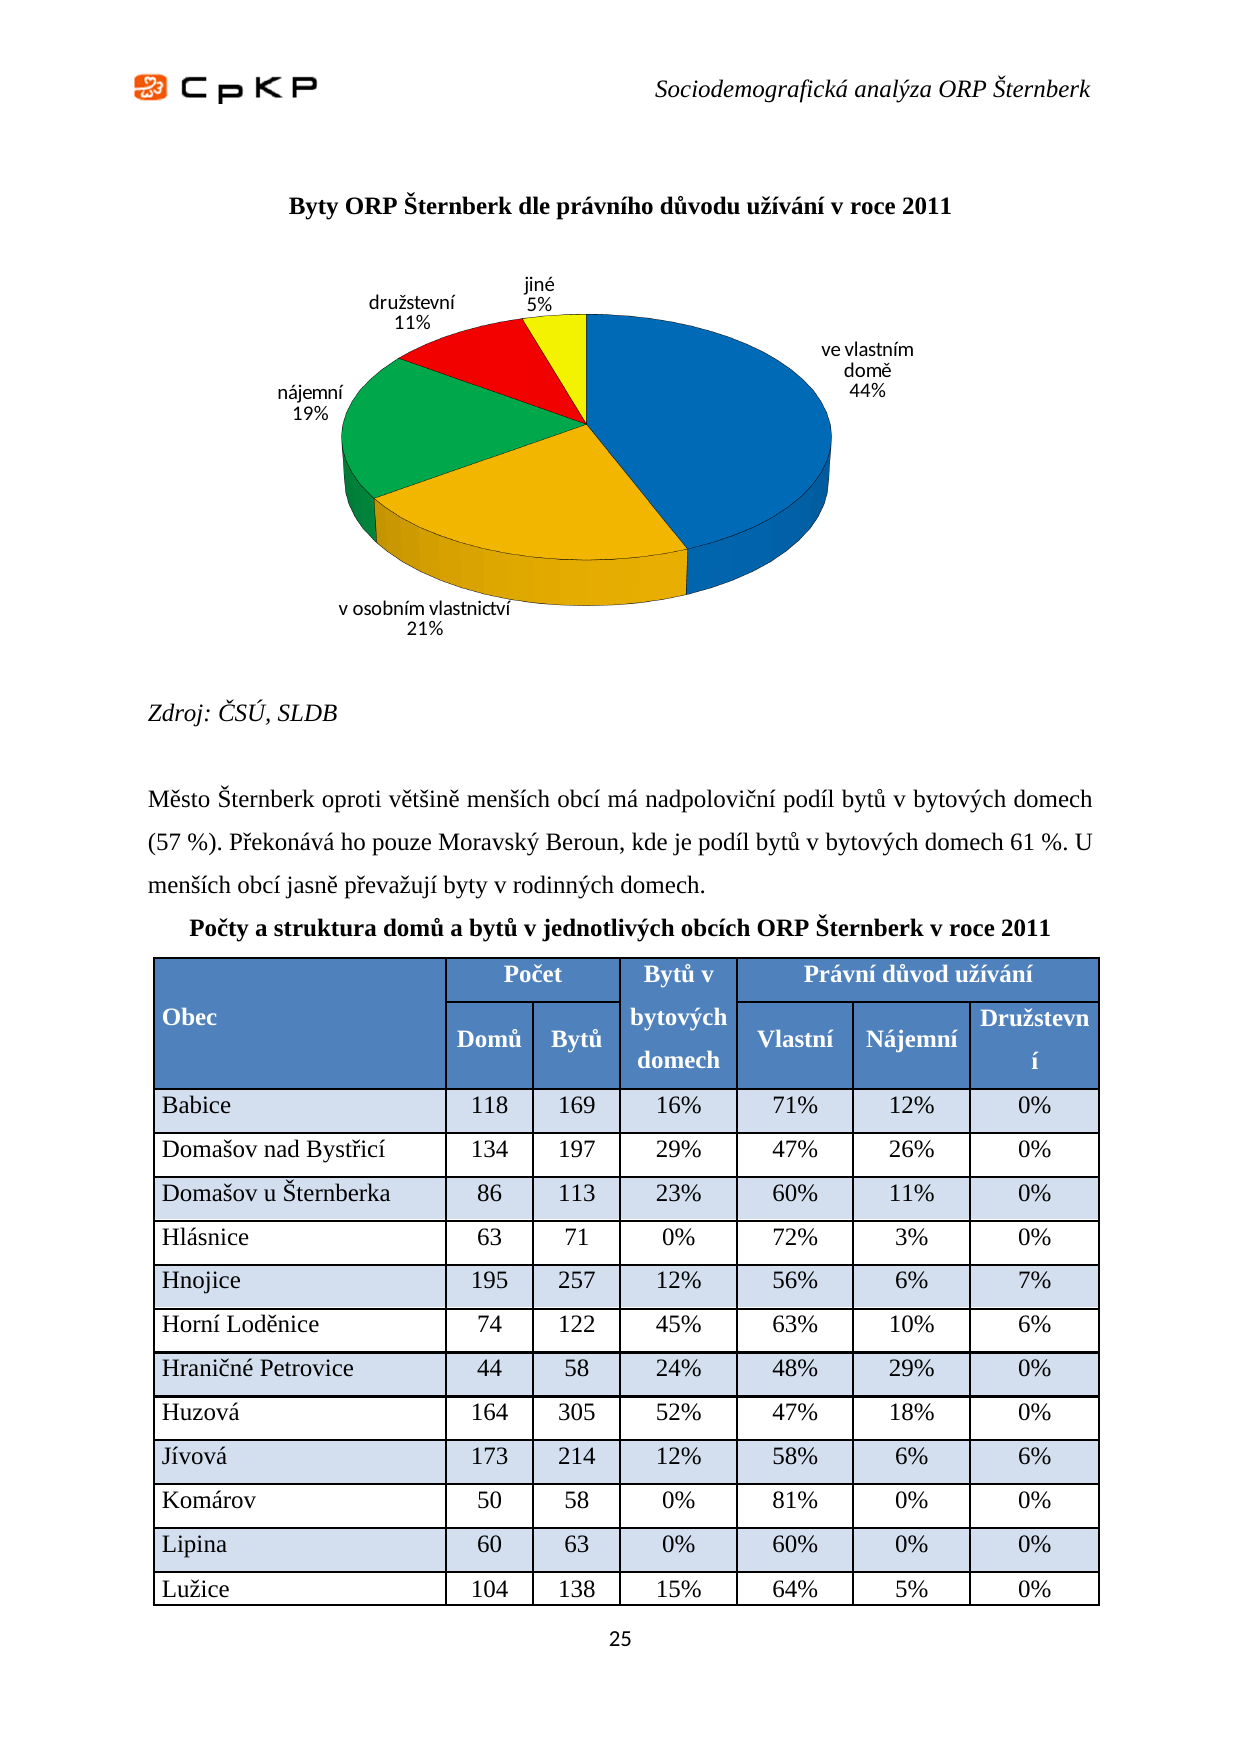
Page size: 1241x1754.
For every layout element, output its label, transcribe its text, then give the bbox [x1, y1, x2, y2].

picture [124, 69, 322, 104]
table_cell 60% [738, 1529, 852, 1571]
table_cell 257 [534, 1266, 619, 1307]
table_cell 74 [447, 1310, 532, 1351]
table_cell 58% [738, 1441, 852, 1483]
table_cell 15% [621, 1573, 736, 1604]
table_cell 24% [621, 1354, 736, 1395]
table_cell 0% [621, 1529, 736, 1571]
table_cell 60 [447, 1529, 532, 1571]
table_cell 56% [738, 1266, 852, 1307]
table_cell 48% [738, 1354, 852, 1395]
table_cell 3% [854, 1222, 969, 1263]
table_cell 6% [971, 1441, 1098, 1483]
table_cell 6% [971, 1310, 1098, 1351]
table_cell 0% [971, 1398, 1098, 1439]
table_cell Jívová [155, 1441, 445, 1483]
table_cell Domů [447, 1003, 532, 1088]
table_cell 47% [738, 1134, 852, 1176]
table_header Počet [447, 959, 619, 1001]
table_cell 138 [534, 1573, 619, 1604]
table_cell Bytů [534, 1003, 619, 1088]
table_cell 52% [621, 1398, 736, 1439]
table_cell 0% [971, 1573, 1098, 1604]
table_cell 0% [854, 1485, 969, 1527]
table_cell Komárov [155, 1485, 445, 1527]
table_cell 0% [971, 1354, 1098, 1395]
table_cell 26% [854, 1134, 969, 1176]
text Zdroj: ČSÚ, SLDB [148, 698, 1093, 727]
table_cell Huzová [155, 1398, 445, 1439]
table_cell 60% [738, 1178, 852, 1219]
table_cell 81% [738, 1485, 852, 1527]
table_cell 214 [534, 1441, 619, 1483]
table_cell Babice [155, 1090, 445, 1132]
table_cell 64% [738, 1573, 852, 1604]
table_cell 0% [971, 1090, 1098, 1132]
table_cell 44 [447, 1354, 532, 1395]
table_cell 6% [854, 1266, 969, 1307]
table_cell 29% [854, 1354, 969, 1395]
table_cell Hnojice [155, 1266, 445, 1307]
table_cell 50 [447, 1485, 532, 1527]
table_cell Hlásnice [155, 1222, 445, 1263]
table_cell 305 [534, 1398, 619, 1439]
table_header Bytů v bytových domech [621, 959, 736, 1088]
table_cell 0% [854, 1529, 969, 1571]
table_cell 5% [854, 1573, 969, 1604]
table_cell 86 [447, 1178, 532, 1219]
table_cell 58 [534, 1485, 619, 1527]
table_cell 0% [971, 1222, 1098, 1263]
table_cell Domašov u Šternberka [155, 1178, 445, 1219]
table_cell 47% [738, 1398, 852, 1439]
table_cell 0% [971, 1178, 1098, 1219]
table_cell 169 [534, 1090, 619, 1132]
table_cell 29% [621, 1134, 736, 1176]
table_cell 118 [447, 1090, 532, 1132]
table_cell 63 [447, 1222, 532, 1263]
table_cell Hraničné Petrovice [155, 1354, 445, 1395]
table_cell 195 [447, 1266, 532, 1307]
table_cell 134 [447, 1134, 532, 1176]
table_cell 104 [447, 1573, 532, 1604]
text Město Šternberk oproti většině menších obcí má nadpoloviční podíl bytů v bytových domech (57 %). Překonává ho pouze Moravský Beroun, kde je podíl bytů v bytových domech 61 %. U menších obcí jasně převažují byty v rodinných domech. [148, 784, 1093, 899]
table_cell 0% [621, 1222, 736, 1263]
table_cell 23% [621, 1178, 736, 1219]
table_cell Vlastní [738, 1003, 852, 1088]
table_cell 71% [738, 1090, 852, 1132]
table_cell 58 [534, 1354, 619, 1395]
table_cell 6% [854, 1441, 969, 1483]
table_cell 0% [971, 1134, 1098, 1176]
table_cell 16% [621, 1090, 736, 1132]
table_cell 72% [738, 1222, 852, 1263]
table_cell 197 [534, 1134, 619, 1176]
table_cell 63 [534, 1529, 619, 1571]
text Byty ORP Šternberk dle právního důvodu užívání v roce 2011 [148, 191, 1093, 219]
table_cell 12% [854, 1090, 969, 1132]
table_cell 11% [854, 1178, 969, 1219]
table_cell 71 [534, 1222, 619, 1263]
table_cell Lipina [155, 1529, 445, 1571]
table_cell 0% [971, 1529, 1098, 1571]
table_cell Domašov nad Bystřicí [155, 1134, 445, 1176]
table_cell 173 [447, 1441, 532, 1483]
table_cell 113 [534, 1178, 619, 1219]
table_cell 7% [971, 1266, 1098, 1307]
table_header Právní důvod užívání [738, 959, 1098, 1001]
table_header Obec [155, 959, 445, 1088]
table_cell 0% [621, 1485, 736, 1527]
table_cell 122 [534, 1310, 619, 1351]
table_cell 12% [621, 1266, 736, 1307]
table_cell 63% [738, 1310, 852, 1351]
table_cell 0% [971, 1485, 1098, 1527]
table_cell Nájemní [854, 1003, 969, 1088]
table_cell 45% [621, 1310, 736, 1351]
table_cell Horní Loděnice [155, 1310, 445, 1351]
table_cell 12% [621, 1441, 736, 1483]
text Počty a struktura domů a bytů v jednotlivých obcích ORP Šternberk v roce 2011 [148, 913, 1093, 942]
table_cell Lužice [155, 1573, 445, 1604]
table_cell 18% [854, 1398, 969, 1439]
table_cell Družstevní [971, 1003, 1098, 1088]
table_cell 164 [447, 1398, 532, 1439]
table_cell 10% [854, 1310, 969, 1351]
